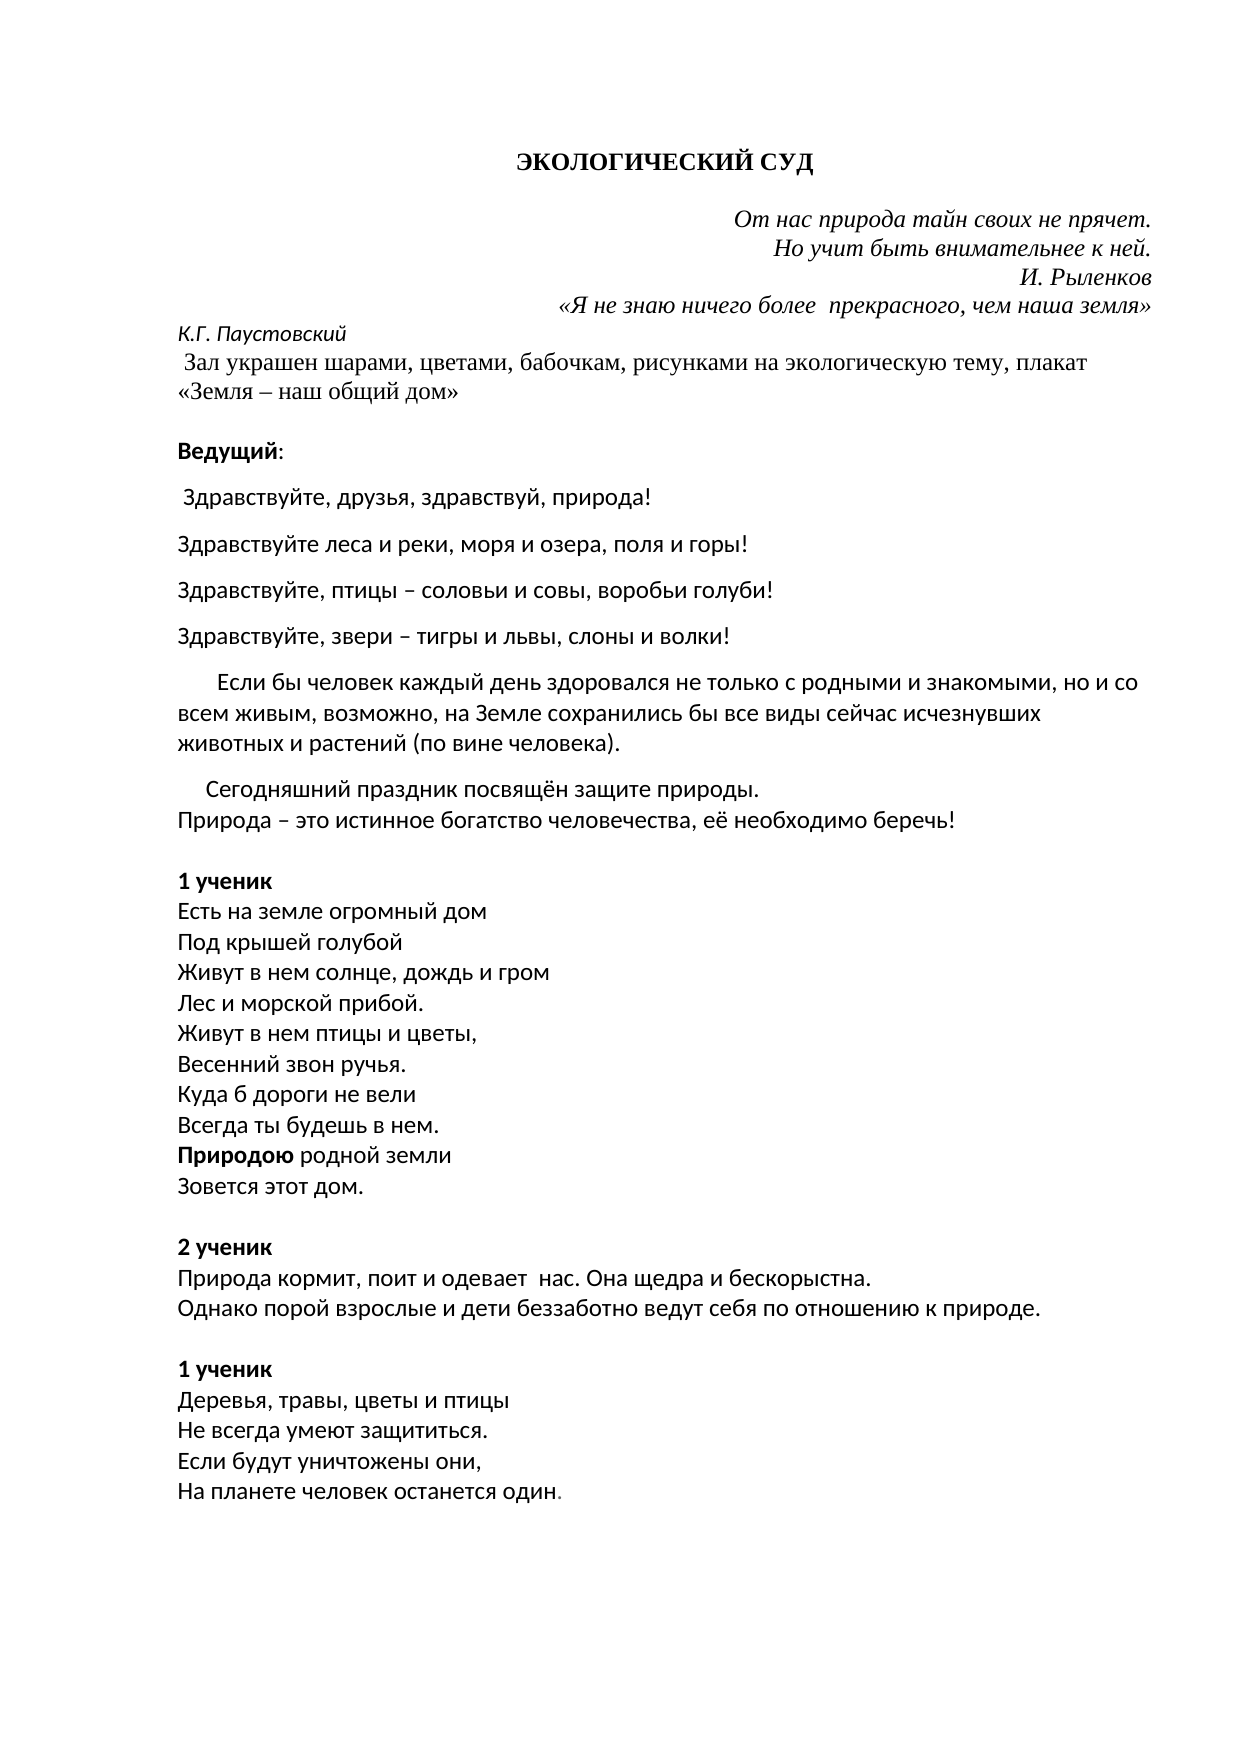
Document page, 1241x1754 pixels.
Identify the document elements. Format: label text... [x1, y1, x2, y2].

text Природа кормит, поит и одевает нас. Она щедра и бескорыстна. [177, 1262, 1152, 1292]
text 1 ученик [177, 1353, 1152, 1384]
text На планете человек останется один. [177, 1475, 1152, 1506]
text Зовется этот дом. [177, 1170, 1152, 1201]
text Природою родной земли [177, 1139, 1152, 1170]
text Не всегда умеют защититься. [177, 1414, 1152, 1445]
text Есть на земле огромный дом [177, 895, 1152, 926]
text Куда б дороги не вели [177, 1078, 1152, 1109]
text Ведущий: [177, 435, 1152, 466]
text Если бы человек каждый день здоровался не только с родными и знакомыми, но и со всем живым, возможно, на Земле сохранились бы все виды сейчас исчезнувших животных и растений (по вине человека). [177, 666, 1152, 758]
text Всегда ты будешь в нем. [177, 1109, 1152, 1139]
text И. Рыленков [177, 262, 1152, 291]
text ЭКОЛОГИЧЕСКИЙ СУД [177, 147, 1152, 176]
text Под крышей голубой [177, 926, 1152, 956]
text Живут в нем солнце, дождь и гром [177, 956, 1152, 987]
text 1 ученик [177, 865, 1152, 895]
text Здравствуйте, звери – тигры и львы, слоны и волки! [177, 620, 1152, 651]
text Здравствуйте, птицы – соловьи и совы, воробьи голуби! [177, 574, 1152, 604]
text Весенний звон ручья. [177, 1048, 1152, 1078]
text Живут в нем птицы и цветы, [177, 1017, 1152, 1048]
text Сегодняшний праздник посвящён защите природы. [177, 773, 1152, 804]
text К.Г. Паустовский [177, 319, 1152, 347]
text 2 ученик [177, 1231, 1152, 1262]
text Но учит быть внимательнее к ней. [177, 233, 1152, 262]
text Лес и морской прибой. [177, 987, 1152, 1017]
text Зал украшен шарами, цветами, бабочкам, рисунками на экологическую тему, плакат «Земля – наш общий дом» [177, 347, 1152, 405]
text Если будут уничтожены они, [177, 1445, 1152, 1475]
text Здравствуйте леса и реки, моря и озера, поля и горы! [177, 528, 1152, 558]
text «Я не знаю ничего более прекрасного, чем наша земля» [177, 291, 1152, 319]
text Деревья, травы, цветы и птицы [177, 1384, 1152, 1414]
text Однако порой взрослые и дети беззаботно ведут себя по отношению к природе. [177, 1292, 1152, 1323]
text Здравствуйте, друзья, здравствуй, природа! [177, 482, 1152, 512]
text Природа – это истинное богатство человечества, её необходимо беречь! [177, 804, 1152, 834]
text От нас природа тайн своих не прячет. [177, 204, 1152, 233]
